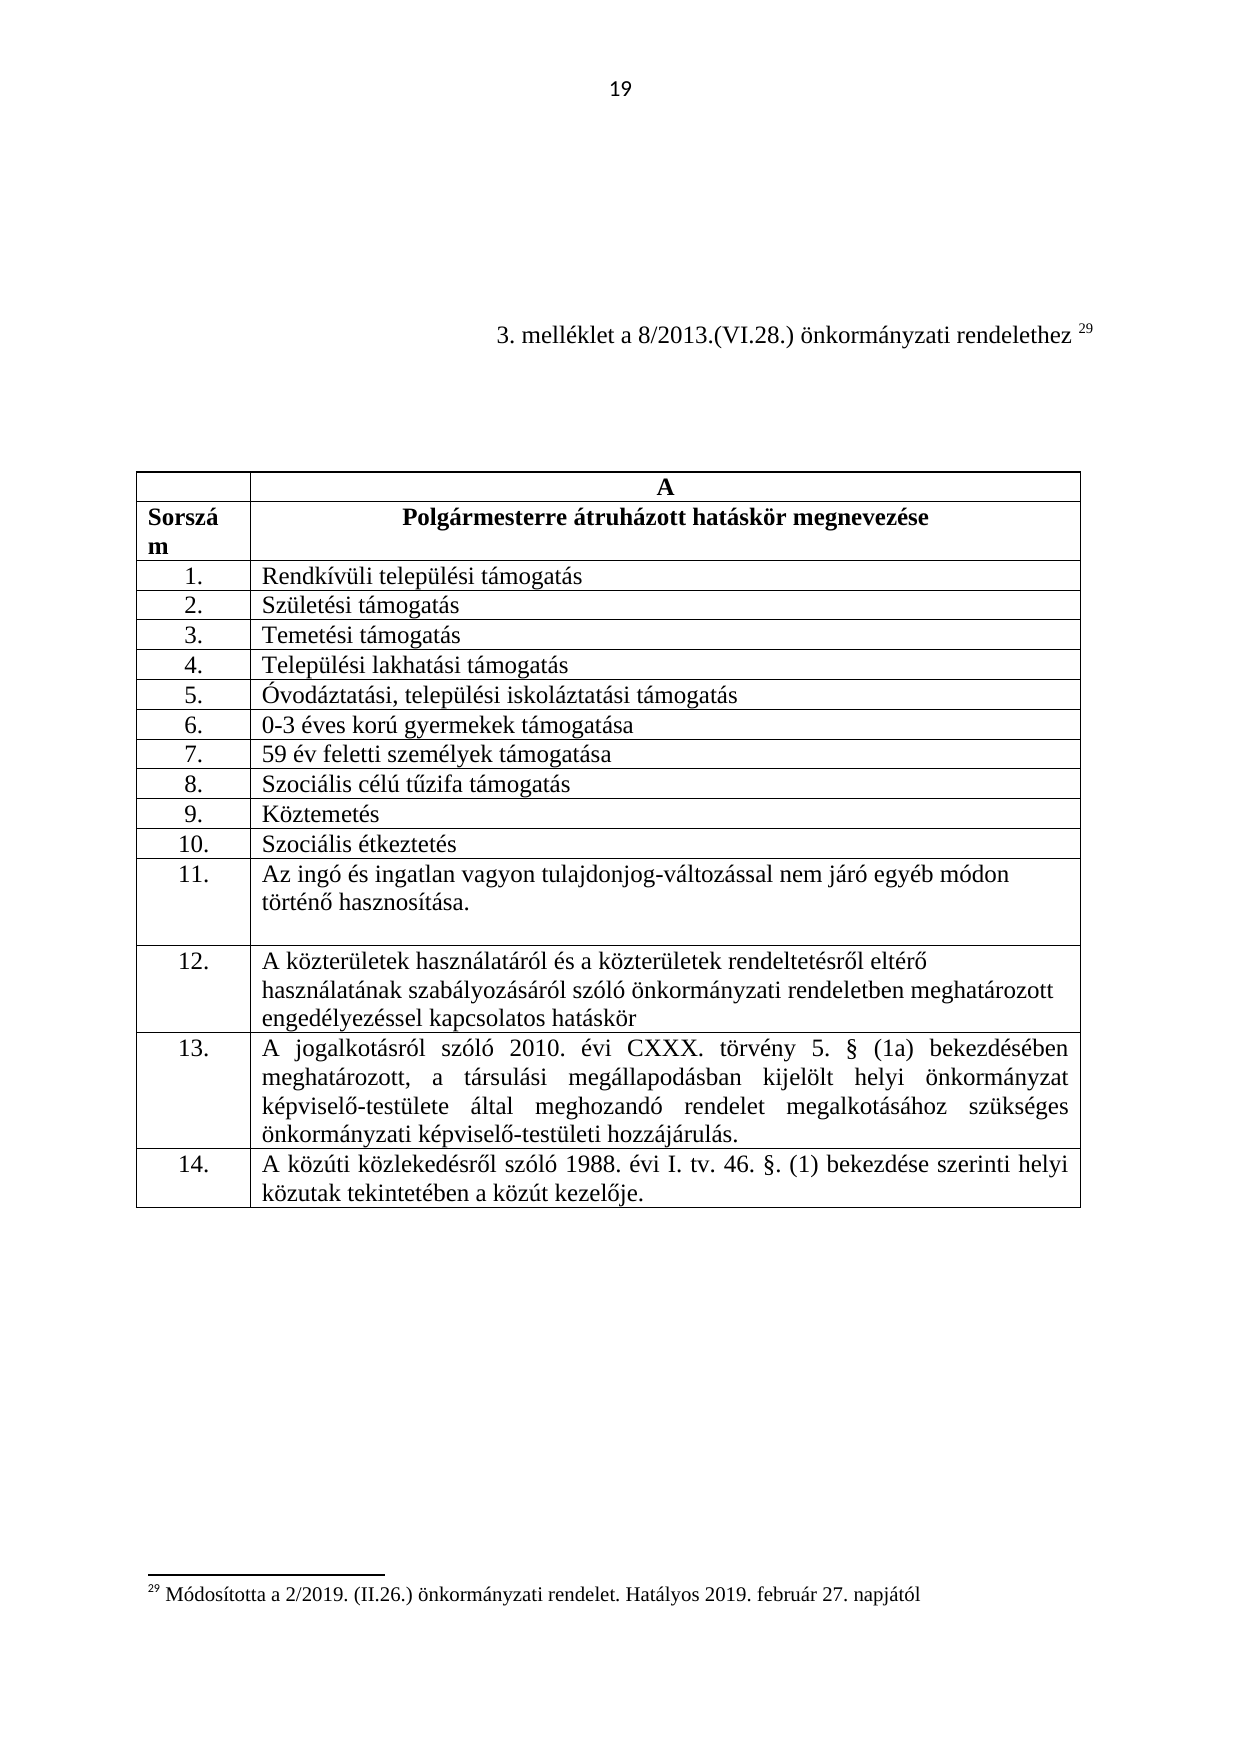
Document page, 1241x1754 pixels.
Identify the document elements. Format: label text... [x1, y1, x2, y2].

table_cell 10. [137, 829, 250, 858]
text 3. melléklet a 8/2013.(VI.28.) önkormányzati rendelethez [185, 320, 1093, 349]
table_cell 11. [137, 859, 250, 945]
table_cell Temetési támogatás [251, 620, 1080, 649]
table_cell Szociális célú tűzifa támogatás [251, 769, 1080, 798]
table_cell 0-3 éves korú gyermekek támogatása [251, 710, 1080, 738]
table_cell 12. [137, 946, 250, 1032]
table_cell Szociális étkeztetés [251, 829, 1080, 858]
table_header [137, 473, 250, 501]
table_cell 59 év feletti személyek támogatása [251, 740, 1080, 768]
table_cell Rendkívüli települési támogatás [251, 561, 1080, 589]
table_cell 9. [137, 799, 250, 828]
table_cell 5. [137, 680, 250, 709]
table_cell Születési támogatás [251, 591, 1080, 619]
table_cell 1. [137, 561, 250, 589]
table_cell A közterületek használatáról és a közterületek rendeltetésről eltérő használatának szabályozásáról szóló önkormányzati rendeletben meghatározott engedélyezéssel kapcsolatos hatáskör [251, 946, 1080, 1032]
table_cell 14. [137, 1149, 250, 1207]
table_cell Óvodáztatási, települési iskoláztatási támogatás [251, 680, 1080, 709]
table_header A [251, 473, 1080, 501]
table_cell 2. [137, 591, 250, 619]
table_cell 8. [137, 769, 250, 798]
table_cell A jogalkotásról szóló 2010. évi CXXX. törvény 5. § (1a) bekezdésében meghatározott, a társulási megállapodásban kijelölt helyi önkormányzat képviselő-testülete által meghozandó rendelet megalkotásához szükséges önkormányzati képviselő-testületi hozzájárulás. [251, 1033, 1080, 1148]
table_cell 4. [137, 650, 250, 679]
table_cell Köztemetés [251, 799, 1080, 828]
table_cell 7. [137, 740, 250, 768]
table_cell 13. [137, 1033, 250, 1148]
table_cell Az ingó és ingatlan vagyon tulajdonjog-változással nem járó egyéb módon történő hasznosítása. [251, 859, 1080, 945]
table_cell Polgármesterre átruházott hatáskör megnevezése [251, 502, 1080, 560]
table_cell 3. [137, 620, 250, 649]
table_cell 6. [137, 710, 250, 738]
table_cell Sorszám [137, 502, 250, 560]
table_cell A közúti közlekedésről szóló 1988. évi I. tv. 46. §. (1) bekezdése szerinti helyi közutak tekintetében a közút kezelője. [251, 1149, 1080, 1207]
table_cell Települési lakhatási támogatás [251, 650, 1080, 679]
